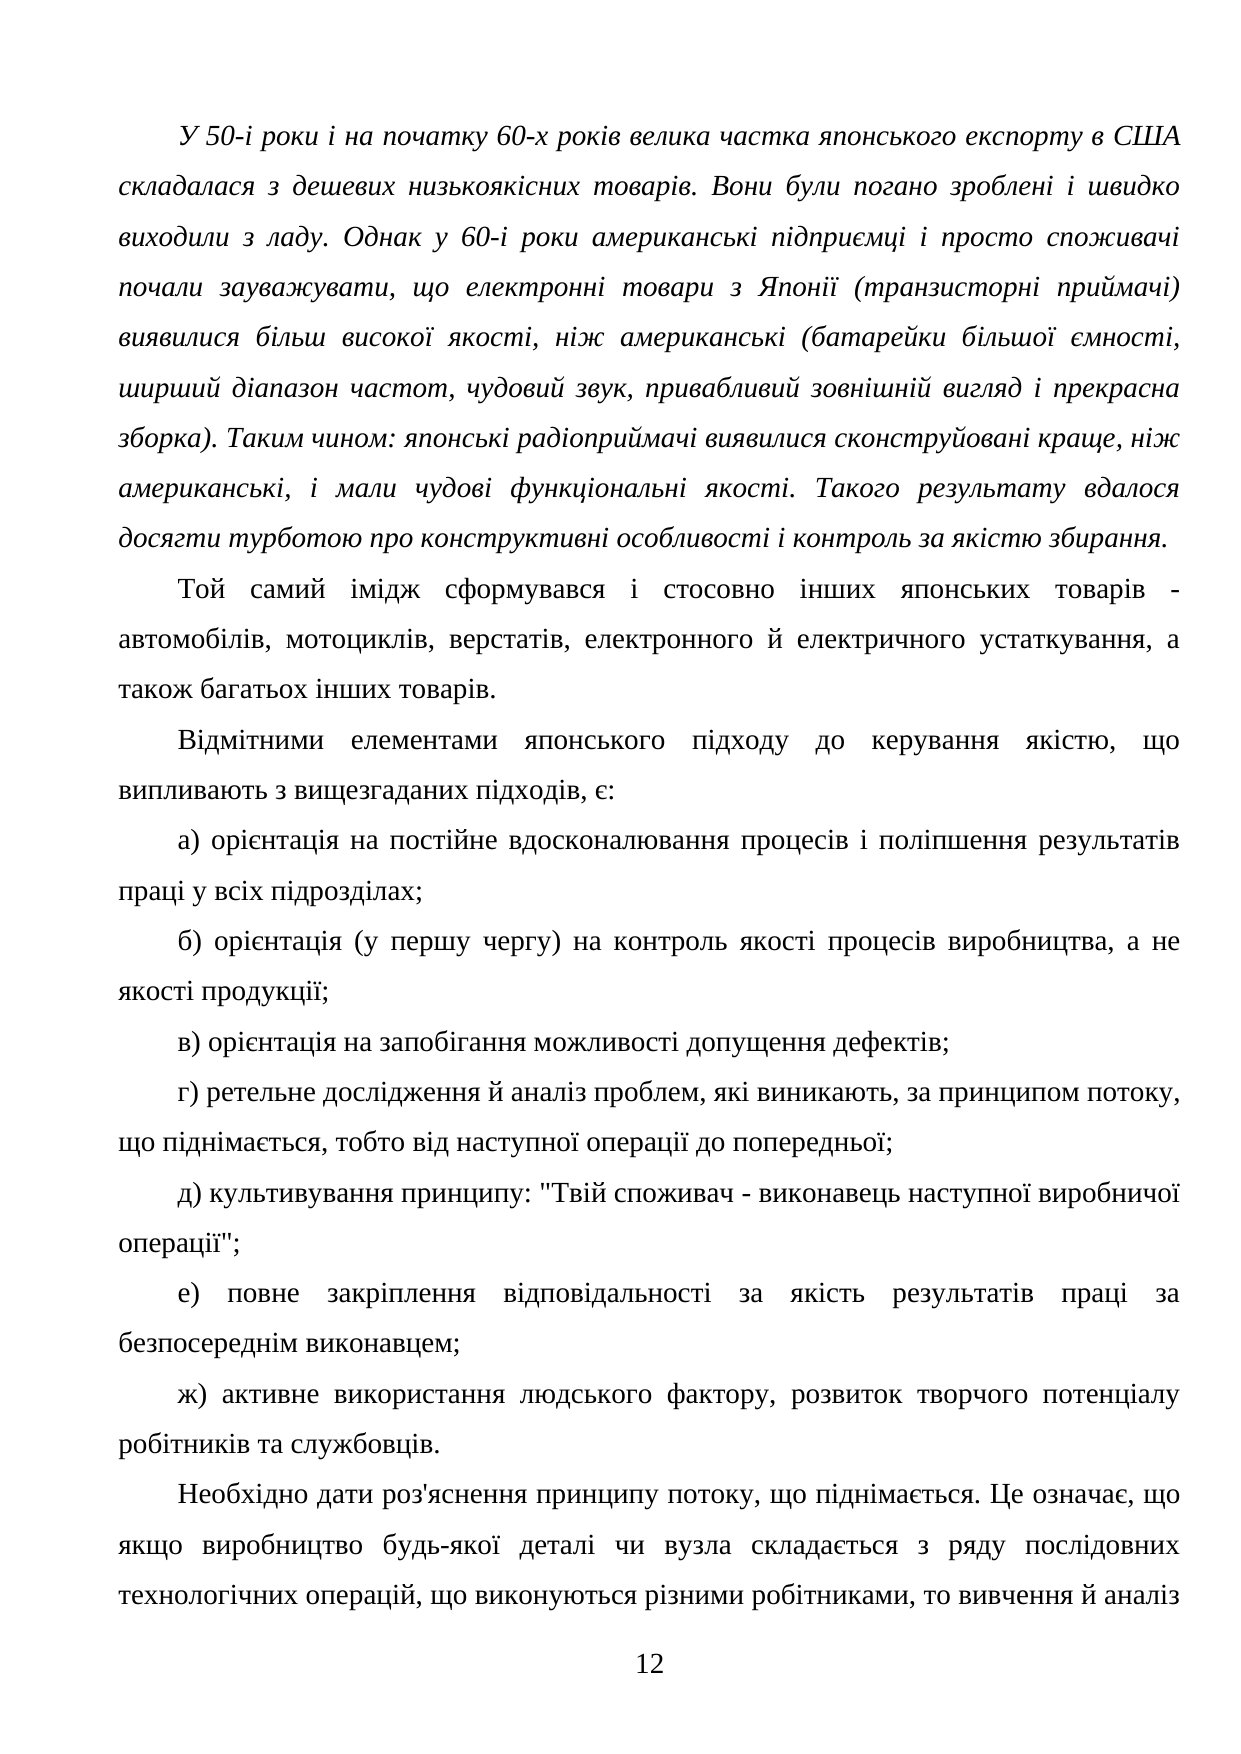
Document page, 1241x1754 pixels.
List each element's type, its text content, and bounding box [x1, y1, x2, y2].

text а) орієнтація на постійне вдосконалювання процесів і поліпшення результатів праці у всіх підрозділах; [118, 822, 1181, 906]
text г) ретельне дослідження й аналіз проблем, які виникають, за принципом потоку, що піднімається, тобто від наступної операції до попередньої; [118, 1074, 1181, 1158]
text У 50-і роки і на початку 60-х років велика частка японського експорту в США складалася з дешевих низькоякісних товарів. Вони були погано зроблені і швидко виходили з ладу. Однак у 60-і роки американські підприємці і просто споживачі почали зауважувати, що електронні товари з Японії (транзисторні приймачі) виявилися більш високої якості, ніж американські (батарейки більшої ємності, ширший діапазон частот, чудовий звук, привабливий зовнішній вигляд і прекрасна зборка). Таким чином: японські радіоприймачі виявилися сконструйовані краще, ніж американські, і мали чудові функціональні якості. Такого результату вдалося досягти турботою про конструктивні особливості і контроль за якістю збирання. [118, 118, 1181, 554]
text Той самий імідж сформувався і стосовно інших японських товарів - автомобілів, мотоциклів, верстатів, електронного й електричного устаткування, а також багатьох інших товарів. [118, 571, 1181, 705]
text Відмітними елементами японського підходу до керування якістю, що випливають з вищезгаданих підходів, є: [118, 722, 1181, 806]
text д) культивування принципу: "Твій споживач - виконавець наступної виробничої операції"; [118, 1175, 1181, 1258]
text е) повне закріплення відповідальності за якість результатів праці за безпосереднім виконавцем; [118, 1275, 1181, 1359]
text в) орієнтація на запобігання можливості допущення дефектів; [118, 1024, 1181, 1057]
text ж) активне використання людського фактору, розвиток творчого потенціалу робітників та службовців. [118, 1376, 1181, 1460]
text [118, 1477, 1181, 1611]
text б) орієнтація (у першу чергу) на контроль якості процесів виробництва, а не якості продукції; [118, 923, 1181, 1007]
